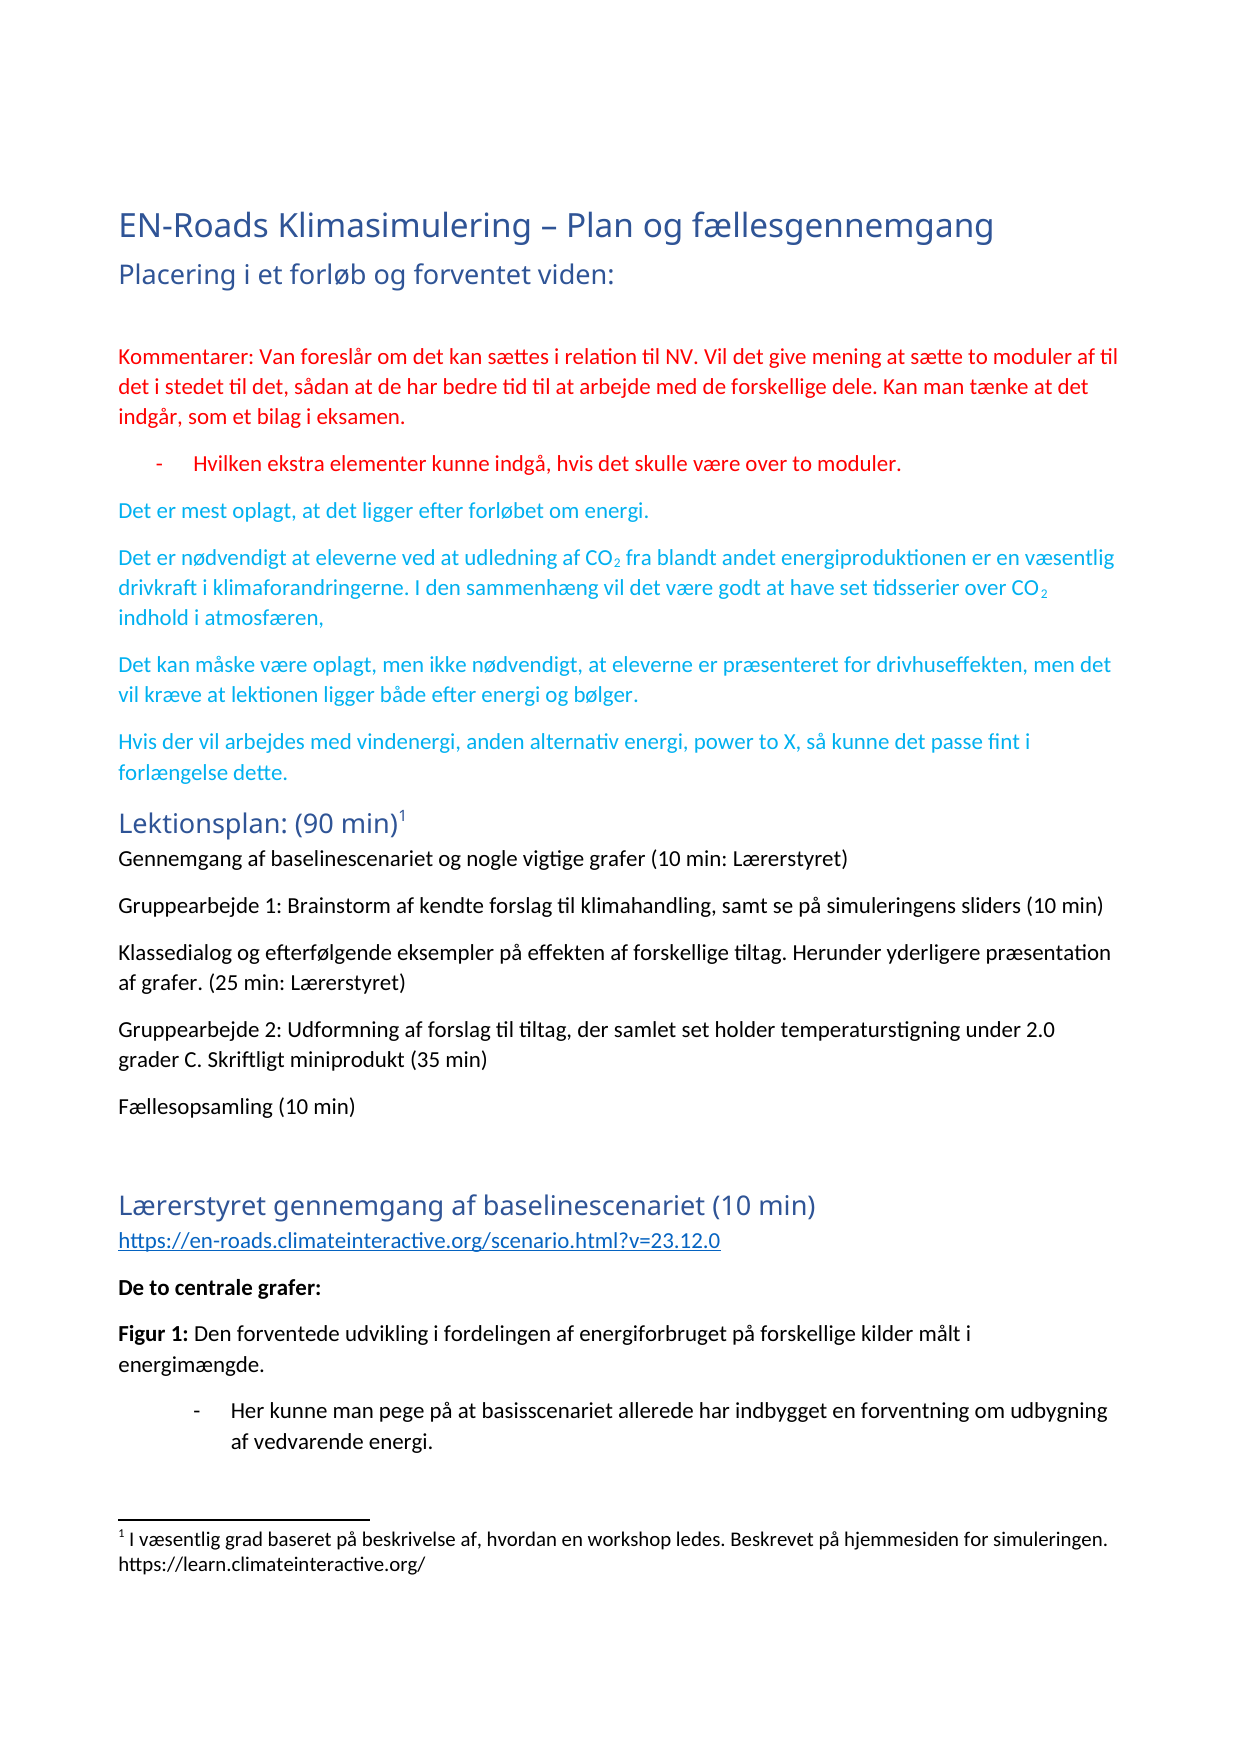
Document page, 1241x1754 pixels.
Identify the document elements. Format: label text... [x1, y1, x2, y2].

text Kommentarer: Van foreslår om det kan sættes i relation til NV. Vil det give mening at sætte to moduler af til det i stedet til det, sådan at de har bedre tid til at arbejde med de forskellige dele. Kan man tænke at det indgår, som et bilag i eksamen. [118, 342, 1122, 430]
text Figur 1: Den forventede udvikling i fordelingen af energiforbruget på forskellige kilder målt i energimængde. [118, 1319, 1122, 1378]
text Klassedialog og efterfølgende eksempler på effekten af forskellige tiltag. Herunder yderligere præsentation af grafer. (25 min: Lærerstyret) [118, 938, 1122, 996]
subtitle EN-Roads Klimasimulering – Plan og fællesgennemgang [118, 202, 1122, 248]
text Gennemgang af baselinescenariet og nogle vigtige grafer (10 min: Lærerstyret) [118, 844, 1122, 872]
subtitle Lærerstyret gennemgang af baselinescenariet (10 min) [118, 1186, 1122, 1223]
text Fællesopsamling (10 min) [118, 1092, 1122, 1120]
list Hvilken ekstra elementer kunne indgå, hvis det skulle være over to moduler. [156, 449, 1122, 477]
text De to centrale grafer: [118, 1273, 1122, 1301]
text Hvis der vil arbejdes med vindenergi, anden alternativ energi, power to X, så kunne det passe fint i forlængelse dette. [118, 727, 1122, 786]
text Gruppearbejde 2: Udformning af forslag til tiltag, der samlet set holder temperaturstigning under 2.0 grader C. Skriftligt miniprodukt (35 min) [118, 1015, 1122, 1073]
text Det er nødvendigt at eleverne ved at udledning af CO2 fra blandt andet energiproduktionen er en væsentlig drivkraft i klimaforandringerne. I den sammenhæng vil det være godt at have set tidsserier over CO2 indhold i atmosfæren, [118, 543, 1122, 631]
text Det kan måske være oplagt, men ikke nødvendigt, at eleverne er præsenteret for drivhuseffekten, men det vil kræve at lektionen ligger både efter energi og bølger. [118, 650, 1122, 708]
list Her kunne man pege på at basisscenariet allerede har indbygget en forventning om udbygning af vedvarende energi. [193, 1397, 1122, 1455]
text Det er mest oplagt, at det ligger efter forløbet om energi. [118, 496, 1122, 524]
subtitle Placering i et forløb og forventet viden: [118, 255, 1122, 292]
text Gruppearbejde 1: Brainstorm af kendte forslag til klimahandling, samt se på simuleringens sliders (10 min) [118, 891, 1122, 919]
subtitle Lektionsplan: (90 min) [118, 804, 1122, 841]
text https://en-roads.climateinteractive.org/scenario.html?v=23.12.0 [118, 1226, 1122, 1254]
